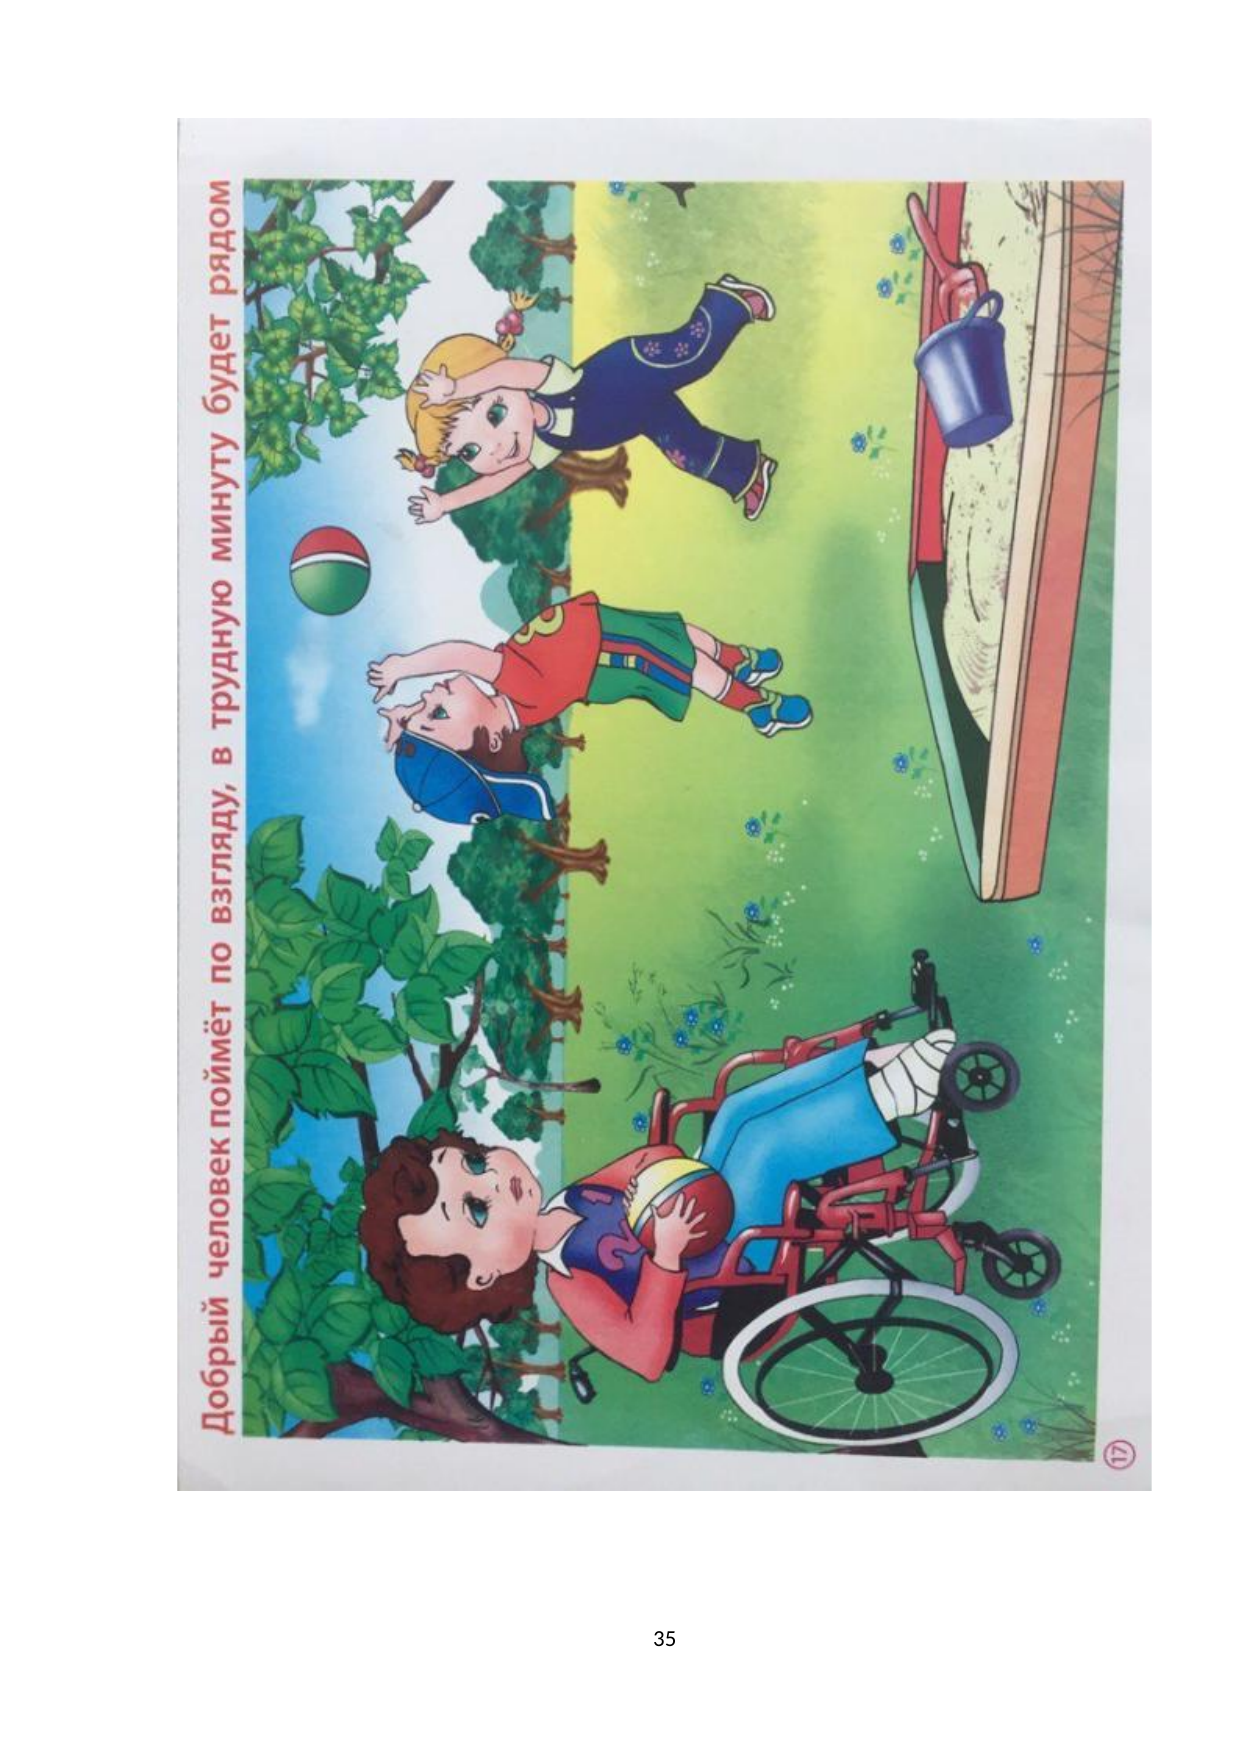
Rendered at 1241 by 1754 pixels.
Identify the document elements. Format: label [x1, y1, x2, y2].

picture [177, 118, 1152, 1491]
